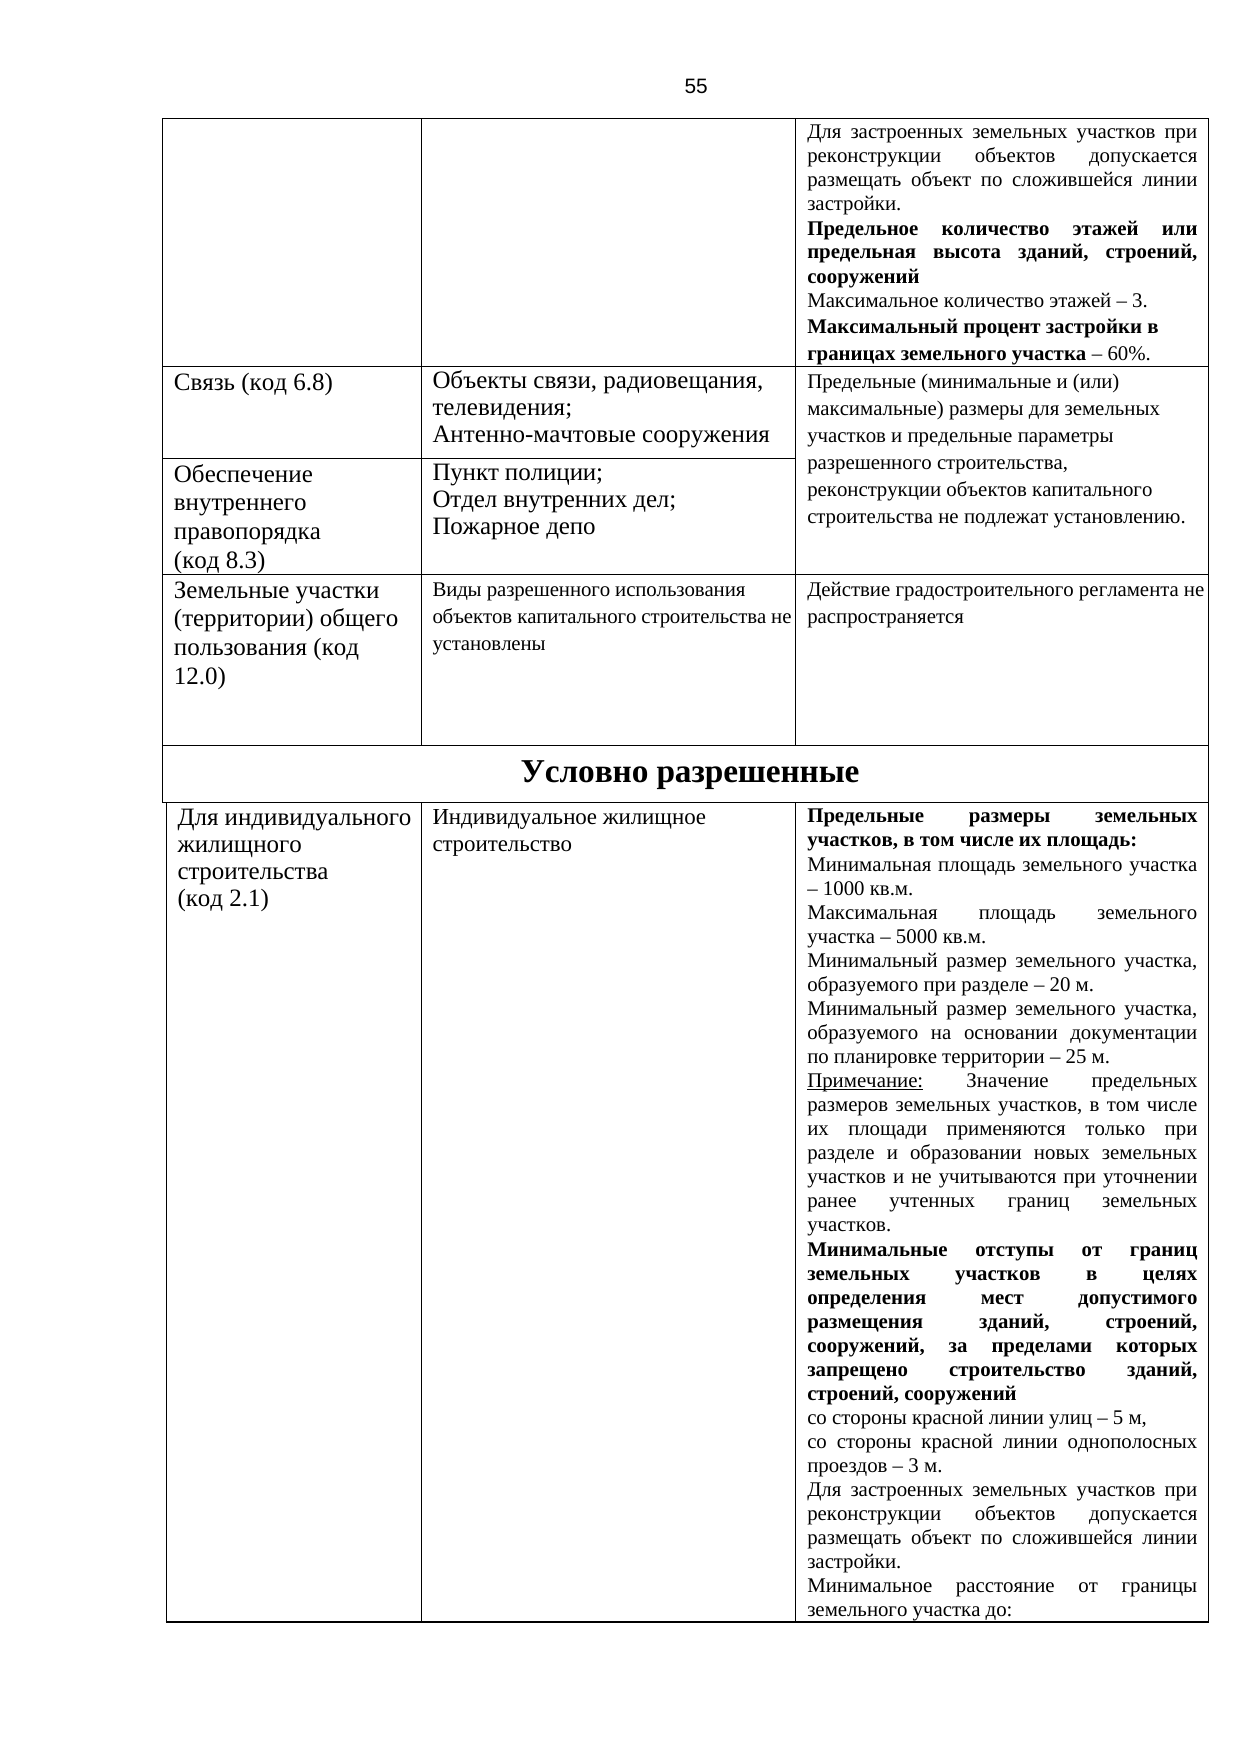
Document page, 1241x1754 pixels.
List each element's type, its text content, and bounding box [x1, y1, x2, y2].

table_cell Пункт полиции; Отдел внутренних дел; Пожарное депо [422, 459, 795, 574]
table_cell Связь (код 6.8) [163, 367, 421, 458]
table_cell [796, 803, 1208, 1621]
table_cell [422, 803, 795, 1621]
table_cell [163, 119, 421, 366]
table_cell Виды разрешенного использования объектов капитального строительства не установлены [422, 575, 795, 745]
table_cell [167, 803, 421, 1621]
table_cell Условно разрешенные [163, 746, 1208, 802]
table_cell Объекты связи, радиовещания, телевидения; Антенно-мачтовые сооружения [422, 367, 795, 458]
table_cell Действие градостроительного регламента не распространяется [796, 575, 1208, 745]
table_cell Обеспечение внутреннего правопорядка (код 8.3) [163, 459, 421, 574]
table_cell Предельные (минимальные и (или) максимальные) размеры для земельных участков и предельные параметры разрешенного строительства, реконструкции объектов капитального строительства не подлежат установлению. [796, 367, 1208, 574]
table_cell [422, 119, 795, 366]
table_cell Земельные участки (территории) общего пользования (код 12.0) [163, 575, 421, 745]
